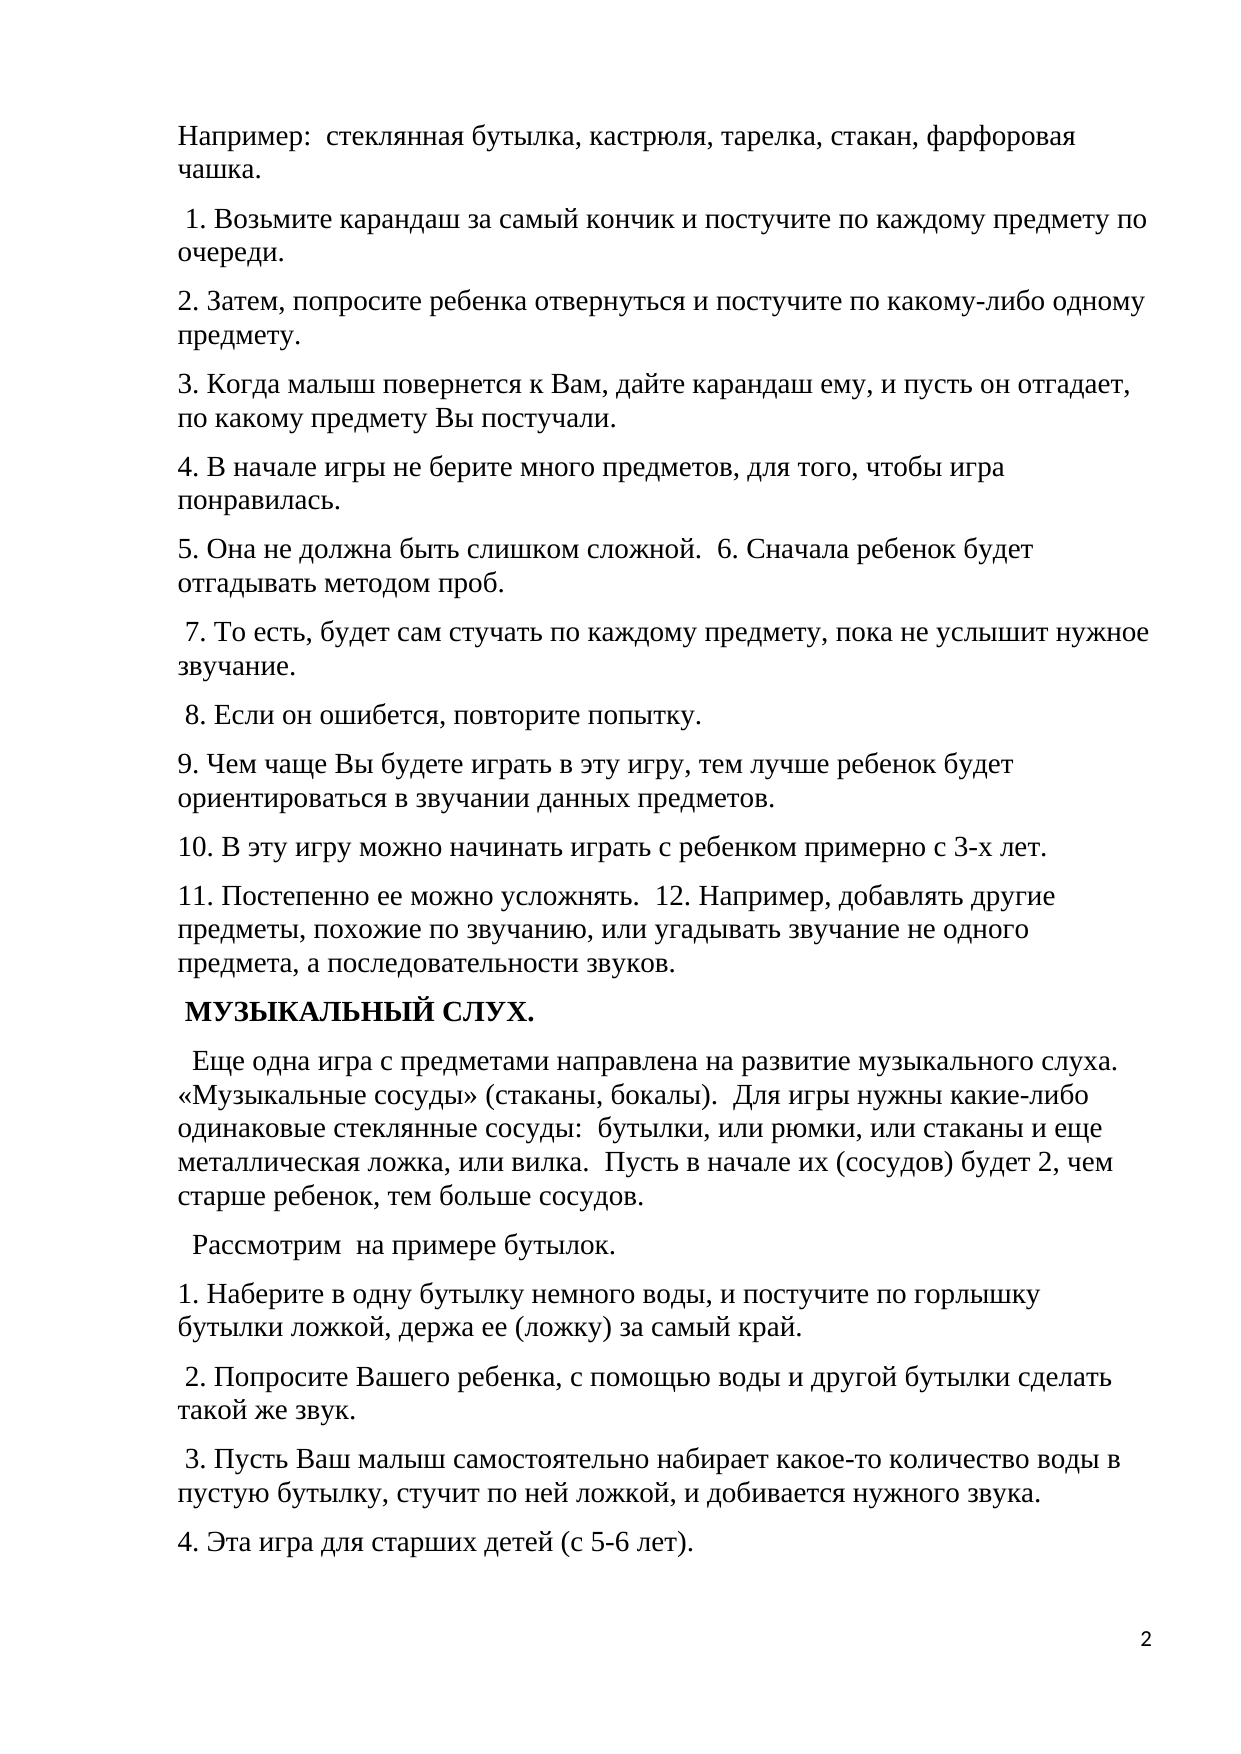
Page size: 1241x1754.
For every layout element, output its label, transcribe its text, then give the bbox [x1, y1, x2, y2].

text 4. В начале игры не берите много предметов, для того, чтобы игра понравилась. [177, 449, 1152, 516]
text 3. Когда малыш повернется к Вам, дайте карандаш ему, и пусть он отгадает, по какому предмету Вы постучали. [177, 366, 1152, 433]
text 3. Пусть Ваш малыш самостоятельно набирает какое-то количество воды в пустую бутылку, стучит по ней ложкой, и добивается нужного звука. [177, 1441, 1152, 1508]
text 2. Попросите Вашего ребенка, с помощью воды и другой бутылки сделать такой же звук. [177, 1359, 1152, 1426]
text МУЗЫКАЛЬНЫЙ СЛУХ. [177, 994, 1152, 1028]
text 4. Эта игра для старших детей (с 5-6 лет). [177, 1524, 1152, 1558]
text 1. Наберите в одну бутылку немного воды, и постучите по горлышку бутылки ложкой, держа ее (ложку) за самый край. [177, 1276, 1152, 1343]
text 1. Возьмите карандаш за самый кончик и постучите по каждому предмету по очереди. [177, 201, 1152, 268]
text 11. Постепенно ее можно усложнять. 12. Например, добавлять другие предметы, похожие по звучанию, или угадывать звучание не одного предмета, а последовательности звуков. [177, 878, 1152, 979]
text 7. То есть, будет сам стучать по каждому предмету, пока не услышит нужное звучание. [177, 614, 1152, 681]
text Еще одна игра с предметами направлена на развитие музыкального слуха. «Музыкальные сосуды» (стаканы, бокалы). Для игры нужны какие-либо одинаковые стеклянные сосуды: бутылки, или рюмки, или стаканы и еще металлическая ложка, или вилка. Пусть в начале их (сосудов) будет 2, чем старше ребенок, тем больше сосудов. [177, 1043, 1152, 1211]
text Рассмотрим на примере бутылок. [177, 1227, 1152, 1260]
text Например: стеклянная бутылка, кастрюля, тарелка, стакан, фарфоровая чашка. [177, 118, 1152, 185]
text 8. Если он ошибется, повторите попытку. [177, 697, 1152, 731]
text 5. Она не должна быть слишком сложной. 6. Сначала ребенок будет отгадывать методом проб. [177, 532, 1152, 599]
text 10. В эту игру можно начинать играть с ребенком примерно с 3-х лет. [177, 829, 1152, 862]
text 9. Чем чаще Вы будете играть в эту игру, тем лучше ребенок будет ориентироваться в звучании данных предметов. [177, 746, 1152, 813]
text 2. Затем, попросите ребенка отвернуться и постучите по какому-либо одному предмету. [177, 283, 1152, 351]
